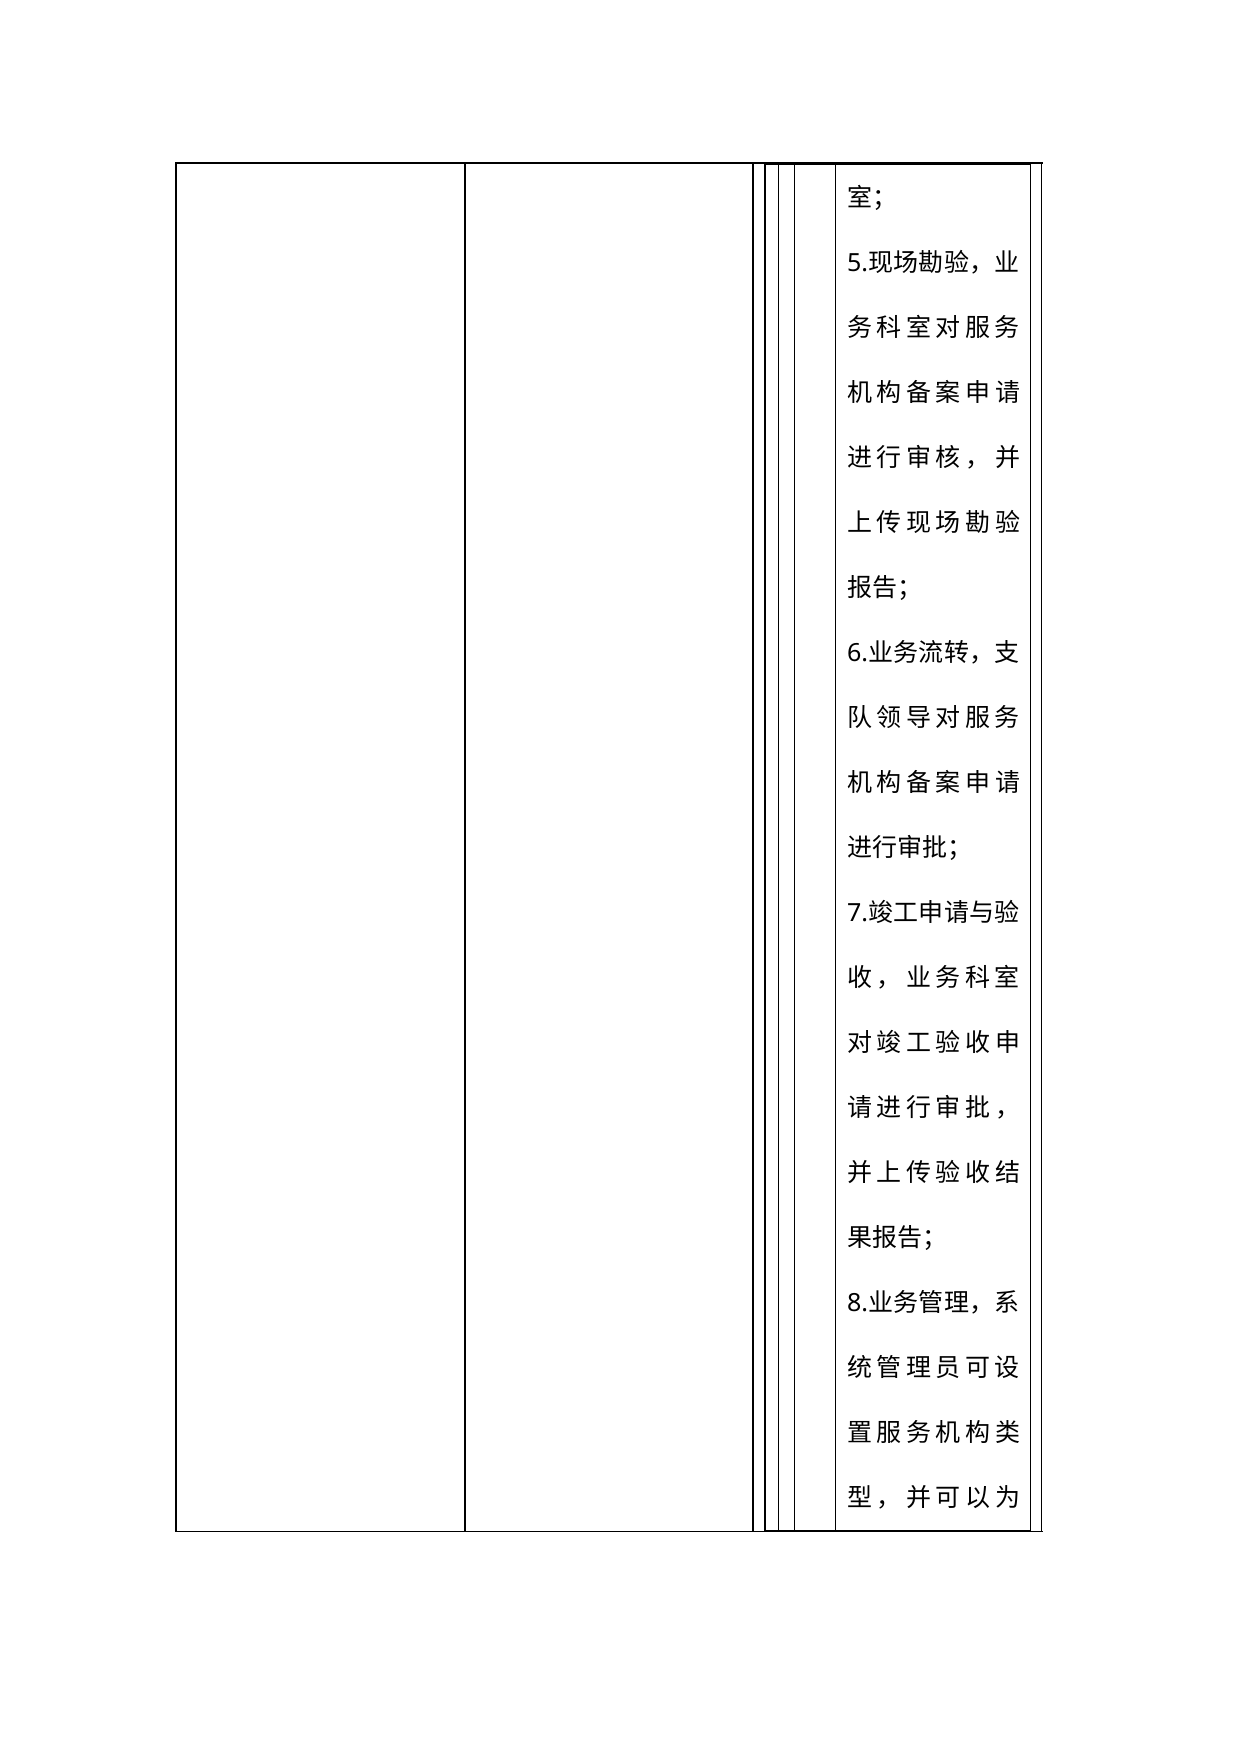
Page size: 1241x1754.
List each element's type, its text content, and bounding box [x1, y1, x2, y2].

table_cell [177, 164, 464, 1531]
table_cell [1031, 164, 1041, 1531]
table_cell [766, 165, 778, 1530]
table_cell 1 [466, 164, 752, 1531]
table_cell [836, 165, 1030, 1530]
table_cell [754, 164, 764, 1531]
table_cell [795, 165, 835, 1530]
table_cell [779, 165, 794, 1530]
